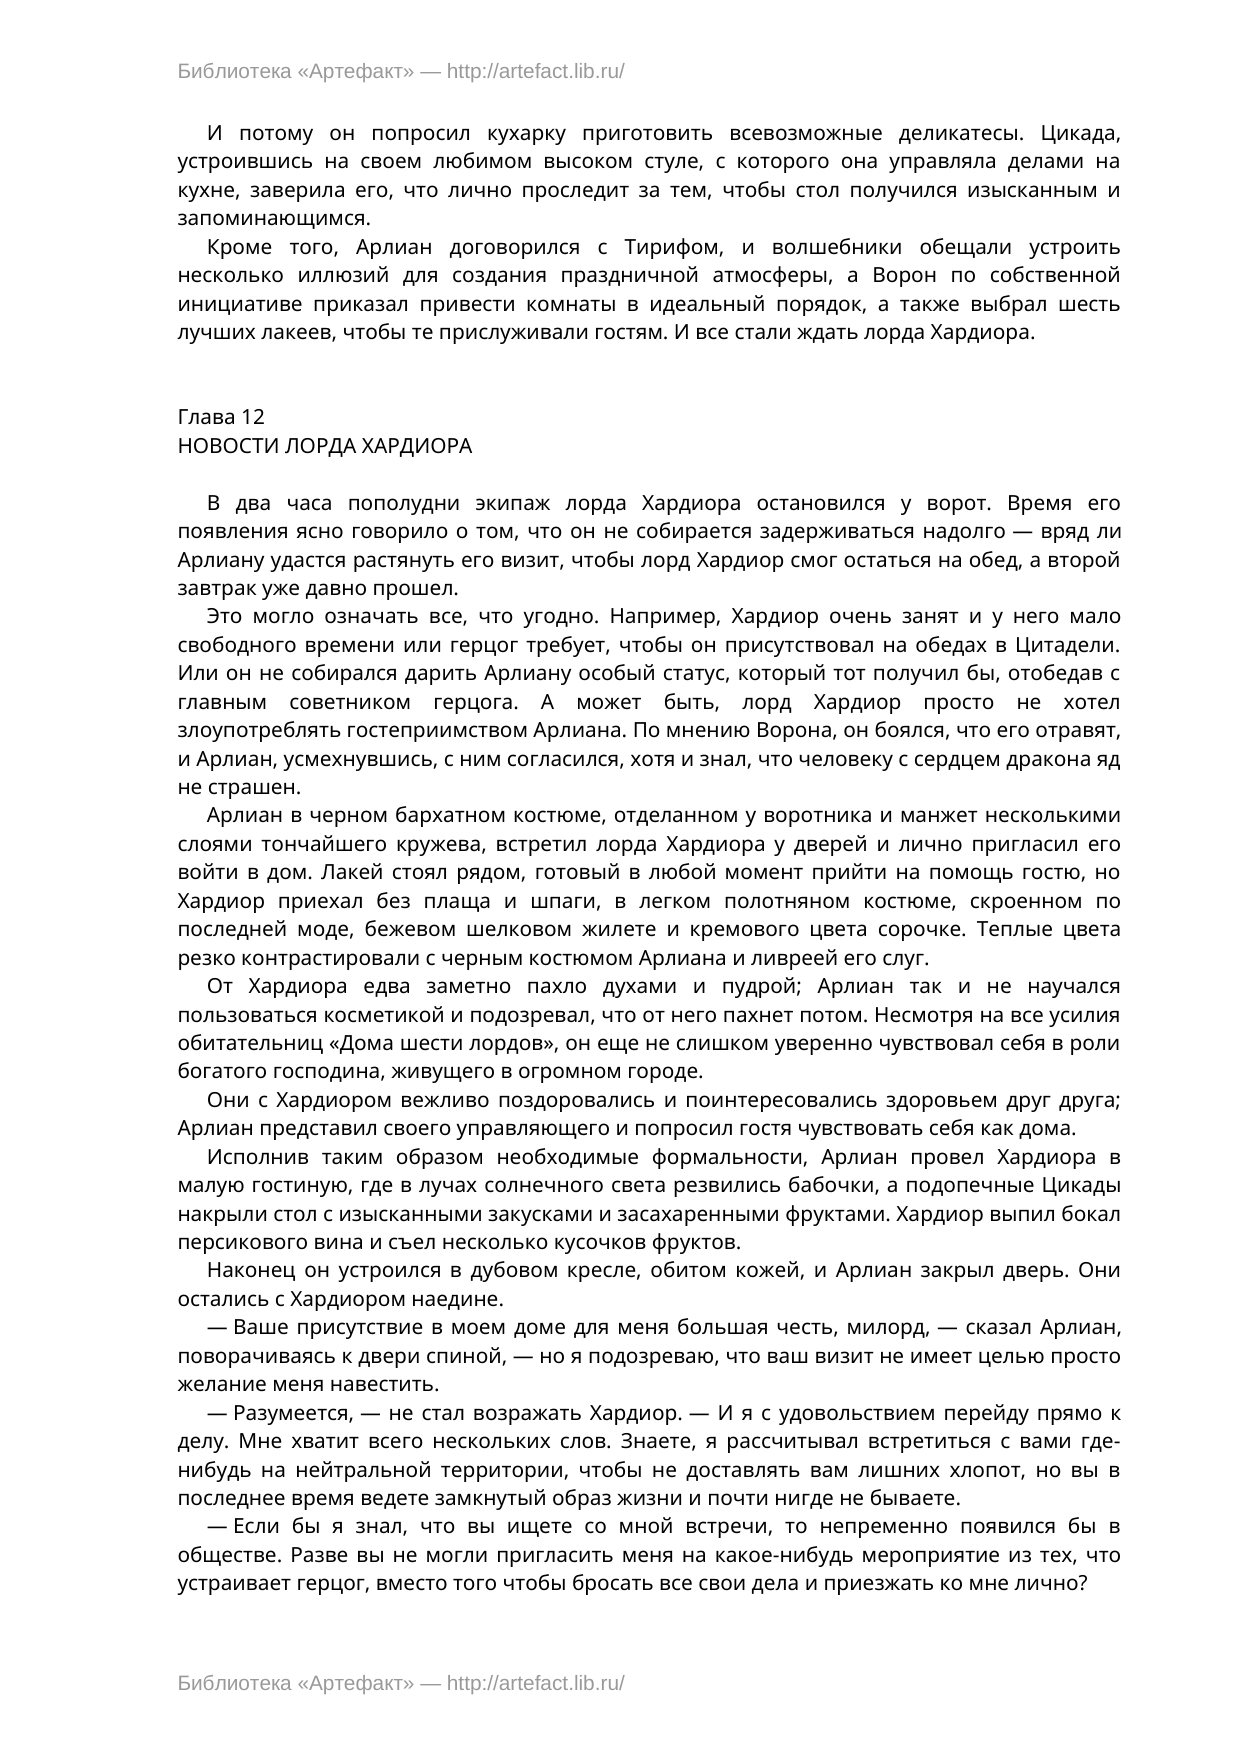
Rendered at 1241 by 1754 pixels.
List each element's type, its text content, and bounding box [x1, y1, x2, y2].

text — Разумеется, — не стал возражать Хардиор. — И я с удовольствием перейду прямо к делу. Мне хватит всего нескольких слов. Знаете, я рассчитывал встретиться с вами где-нибудь на нейтральной территории, чтобы не доставлять вам лишних хлопот, но вы в последнее время ведете замкнутый образ жизни и почти нигде не бываете. [177, 1398, 1122, 1512]
text — Если бы я знал, что вы ищете со мной встречи, то непременно появился бы в обществе. Разве вы не могли пригласить меня на какое-нибудь мероприятие из тех, что устраивает герцог, вместо того чтобы бросать все свои дела и приезжать ко мне лично? [177, 1512, 1122, 1597]
text Они с Хардиором вежливо поздоровались и поинтересовались здоровьем друг друга; Арлиан представил своего управляющего и попросил гостя чувствовать себя как дома. [177, 1085, 1122, 1142]
text Кроме того, Арлиан договорился с Тирифом, и волшебники обещали устроить несколько иллюзий для создания праздничной атмосферы, а Ворон по собственной инициативе приказал привести комнаты в идеальный порядок, а также выбрал шесть лучших лакеев, чтобы те прислуживали гостям. И все стали ждать лорда Хардиора. [177, 232, 1122, 346]
text — Ваше присутствие в моем доме для меня большая честь, милорд, — сказал Арлиан, поворачиваясь к двери спиной, — но я подозреваю, что ваш визит не имеет целью просто желание меня навестить. [177, 1312, 1122, 1398]
text Исполнив таким образом необходимые формальности, Арлиан провел Хардиора в малую гостиную, где в лучах солнечного света резвились бабочки, а подопечные Цикады накрыли стол с изысканными закусками и засахаренными фруктами. Хардиор выпил бокал персикового вина и съел несколько кусочков фруктов. [177, 1142, 1122, 1256]
text Арлиан в черном бархатном костюме, отделанном у воротника и манжет несколькими слоями тончайшего кружева, встретил лорда Хардиора у дверей и лично пригласил его войти в дом. Лакей стоял рядом, готовый в любой момент прийти на помощь гостю, но Хардиор приехал без плаща и шпаги, в легком полотняном костюме, скроенном по последней моде, бежевом шелковом жилете и кремового цвета сорочке. Теплые цвета резко контрастировали с черным костюмом Арлиана и ливреей его слуг. [177, 801, 1122, 971]
subtitle НОВОСТИ ЛОРДА ХАРДИОРА [177, 431, 1122, 459]
text Это могло означать все, что угодно. Например, Хардиор очень занят и у него мало свободного времени или герцог требует, чтобы он присутствовал на обедах в Цитадели. Или он не собирался дарить Арлиану особый статус, который тот получил бы, отобедав с главным советником герцога. А может быть, лорд Хардиор просто не хотел злоупотреблять гостеприимством Арлиана. По мнению Ворона, он боялся, что его отравят, и Арлиан, усмехнувшись, с ним согласился, хотя и знал, что человеку с сердцем дракона яд не страшен. [177, 602, 1122, 801]
text В два часа пополудни экипаж лорда Хардиора остановился у ворот. Время его появления ясно говорило о том, что он не собирается задерживаться надолго — вряд ли Арлиану удастся растянуть его визит, чтобы лорд Хардиор смог остаться на обед, а второй завтрак уже давно прошел. [177, 488, 1122, 602]
text И потому он попросил кухарку приготовить всевозможные деликатесы. Цикада, устроившись на своем любимом высоком стуле, с которого она управляла делами на кухне, заверила его, что лично проследит за тем, чтобы стол получился изысканным и запоминающимся. [177, 118, 1122, 232]
subtitle Глава 12 [177, 402, 1122, 431]
text Наконец он устроился в дубовом кресле, обитом кожей, и Арлиан закрыл дверь. Они остались с Хардиором наедине. [177, 1256, 1122, 1312]
text От Хардиора едва заметно пахло духами и пудрой; Арлиан так и не научался пользоваться косметикой и подозревал, что от него пахнет потом. Несмотря на все усилия обитательниц «Дома шести лордов», он еще не слишком уверенно чувствовал себя в роли богатого господина, живущего в огромном городе. [177, 971, 1122, 1085]
